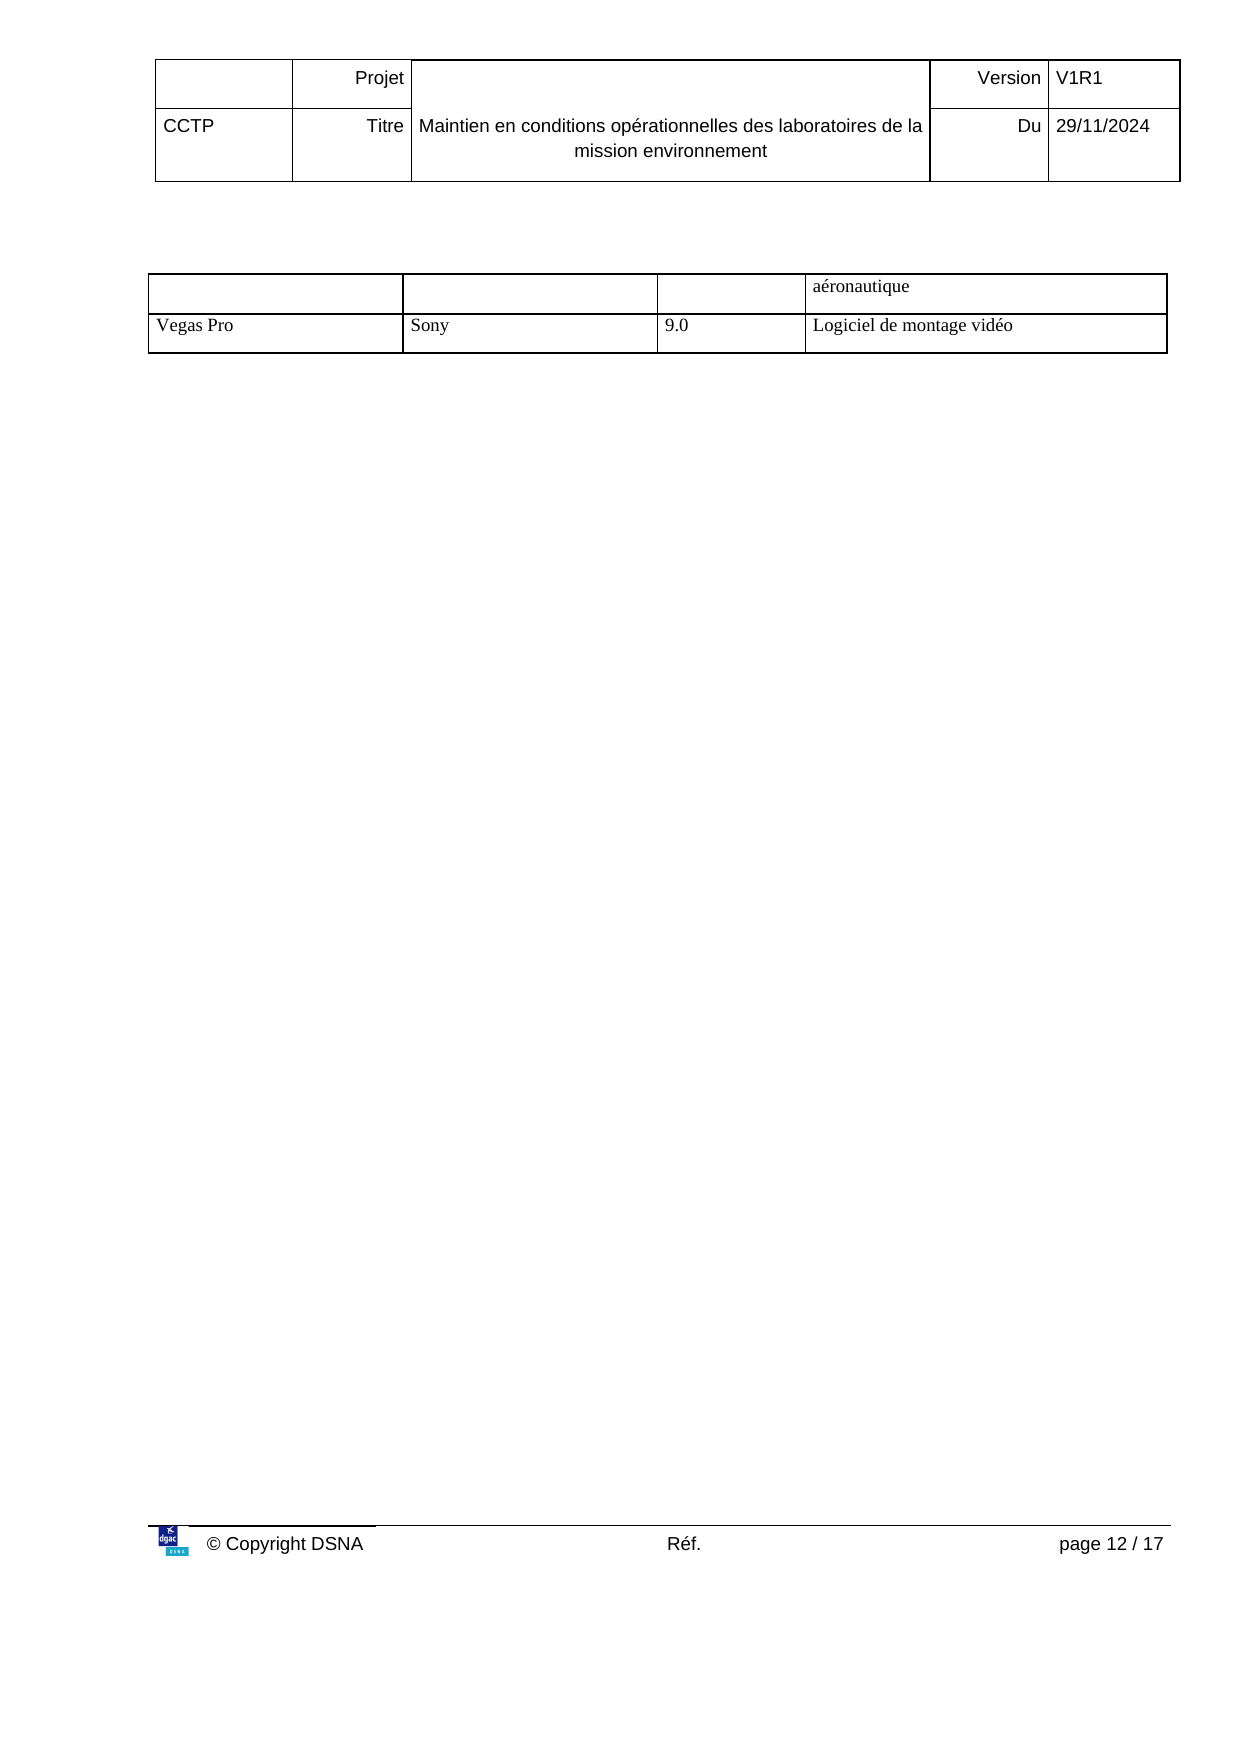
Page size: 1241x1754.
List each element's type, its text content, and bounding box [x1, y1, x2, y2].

table_cell Vegas Pro [149, 315, 402, 352]
table_cell 9.0 [658, 315, 805, 352]
table_cell 1.0 [658, 275, 805, 313]
picture [158, 1526, 189, 1556]
table_cell DGAC [404, 275, 657, 313]
table_cell Outil pédagogique de sensibilisation au bruit aéronautique [806, 275, 1166, 313]
table_cell Sony [404, 315, 657, 352]
table_cell VisoBruit [149, 275, 402, 313]
table_cell Logiciel de montage vidéo [806, 315, 1166, 352]
